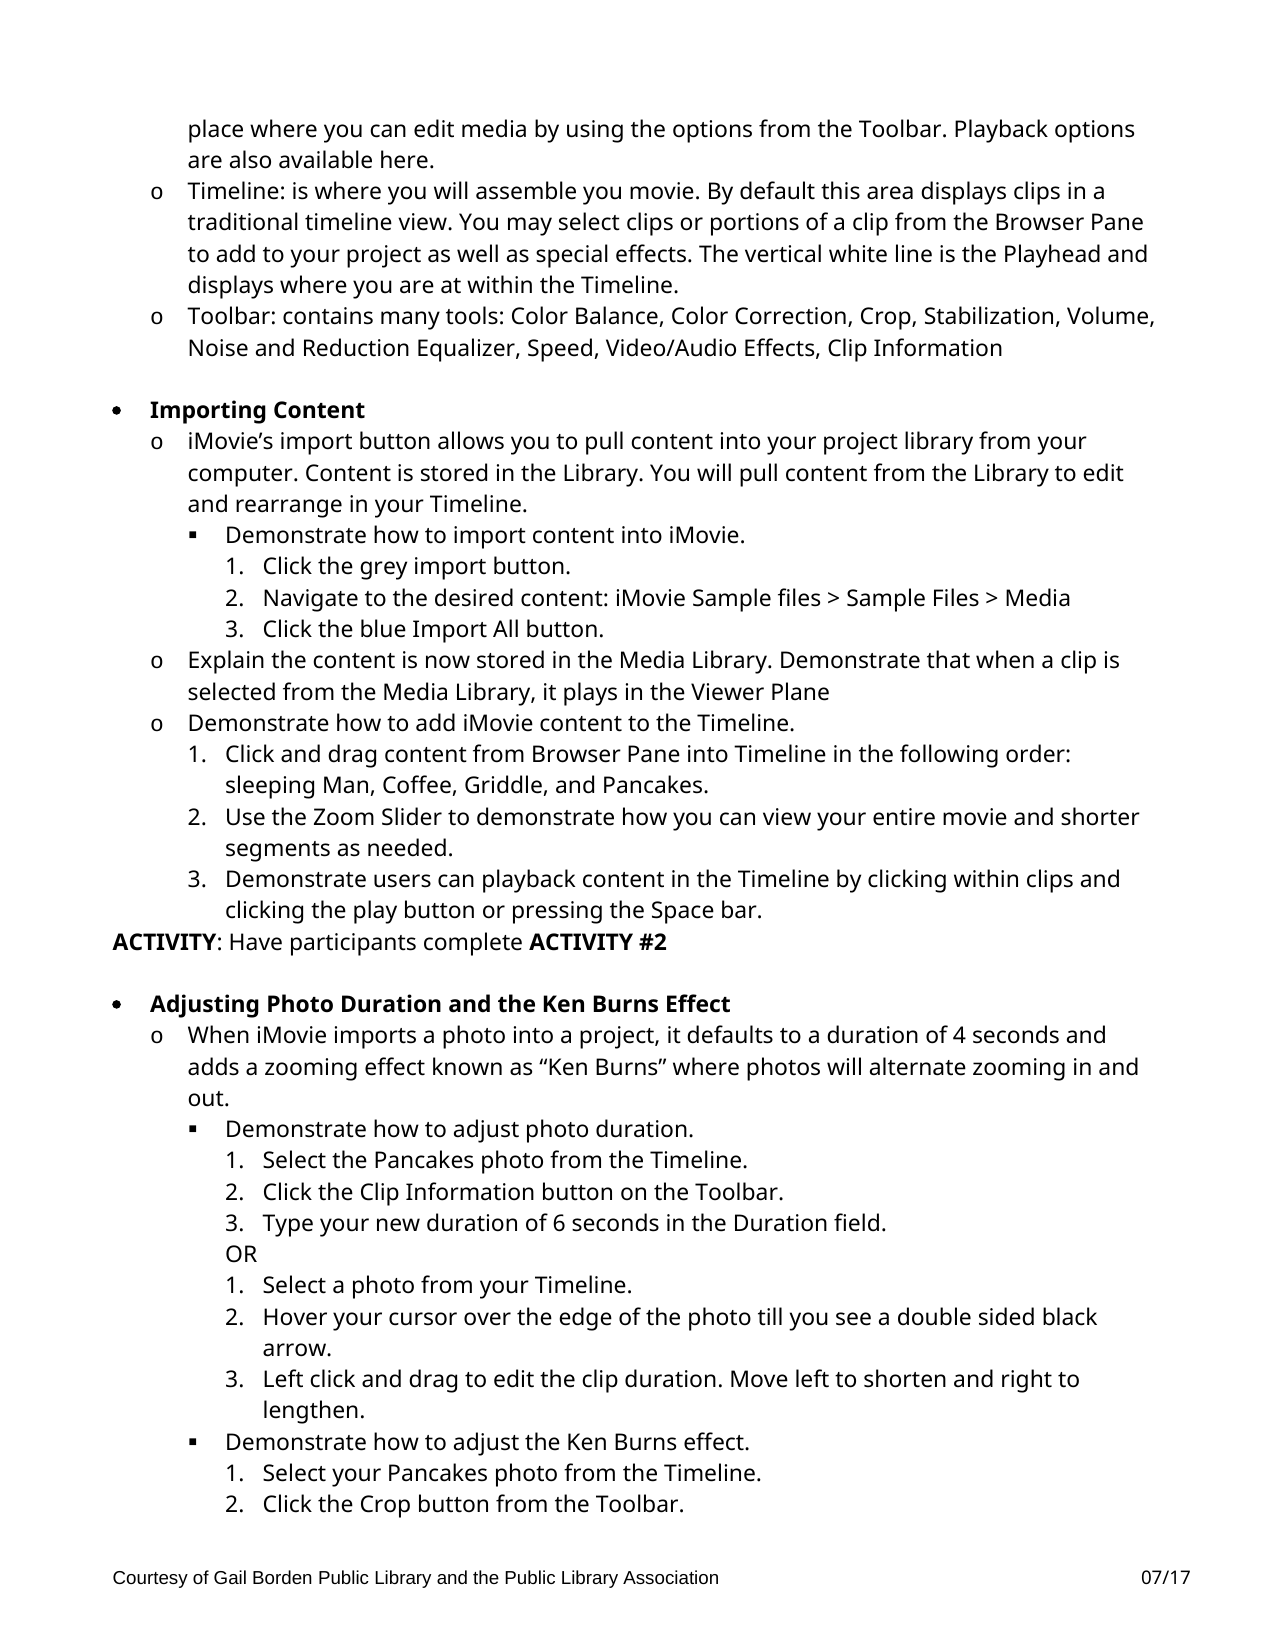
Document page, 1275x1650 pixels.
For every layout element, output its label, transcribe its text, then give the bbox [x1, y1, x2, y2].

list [150, 112, 1162, 175]
list Toolbar: contains many tools: Color Balance, Color Correction, Crop, Stabilization, Volume, Noise and Reduction Equalizer, Speed, Video/Audio Effects, Clip Information [150, 300, 1162, 363]
list Select your Pancakes photo from the Timeline. [225, 1457, 1162, 1488]
list Demonstrate how to adjust photo duration. [187, 1113, 1162, 1144]
list OR [225, 1238, 1162, 1269]
list Importing Content [112, 394, 1162, 425]
list Select a photo from your Timeline. [225, 1269, 1162, 1301]
list Left click and drag to edit the clip duration. Move left to shorten and right to lengthen. [225, 1363, 1162, 1426]
list Navigate to the desired content: iMovie Sample files > Sample Files > Media [225, 582, 1162, 613]
list Hover your cursor over the edge of the photo till you see a double sided black arrow. [225, 1301, 1162, 1363]
list Use the Zoom Slider to demonstrate how you can view your entire movie and shorter segments as needed. [187, 801, 1162, 863]
list iMovie’s import button allows you to pull content into your project library from your computer. Content is stored in the Library. You will pull content from the Library to edit and rearrange in your Timeline. [150, 425, 1162, 519]
list ACTIVITY: Have participants complete ACTIVITY #2 [112, 926, 1162, 957]
list Demonstrate how to add iMovie content to the Timeline. [150, 707, 1162, 738]
list Type your new duration of 6 seconds in the Duration field. [225, 1207, 1162, 1238]
list Click the grey import button. [225, 550, 1162, 582]
list Demonstrate how to adjust the Ken Burns effect. [187, 1426, 1162, 1457]
list Select the Pancakes photo from the Timeline. [225, 1144, 1162, 1176]
list Click and drag content from Browser Pane into Timeline in the following order: sleeping Man, Coffee, Griddle, and Pancakes. [187, 738, 1162, 801]
list Click the blue Import All button. [225, 613, 1162, 644]
list Explain the content is now stored in the Media Library. Demonstrate that when a clip is selected from the Media Library, it plays in the Viewer Plane [150, 644, 1162, 707]
list Timeline: is where you will assemble you movie. By default this area displays clips in a traditional timeline view. You may select clips or portions of a clip from the Browser Pane to add to your project as well as special effects. The vertical white line is the Playhead and displays where you are at within the Timeline. [150, 175, 1162, 300]
list Click the Crop button from the Toolbar. [225, 1488, 1162, 1519]
list Click the Clip Information button on the Toolbar. [225, 1176, 1162, 1207]
list Demonstrate users can playback content in the Timeline by clicking within clips and clicking the play button or pressing the Space bar. [187, 863, 1162, 926]
list Adjusting Photo Duration and the Ken Burns Effect [112, 988, 1162, 1019]
list When iMovie imports a photo into a project, it defaults to a duration of 4 seconds and adds a zooming effect known as “Ken Burns” where photos will alternate zooming in and out. [150, 1019, 1162, 1113]
list Demonstrate how to import content into iMovie. [187, 519, 1162, 550]
